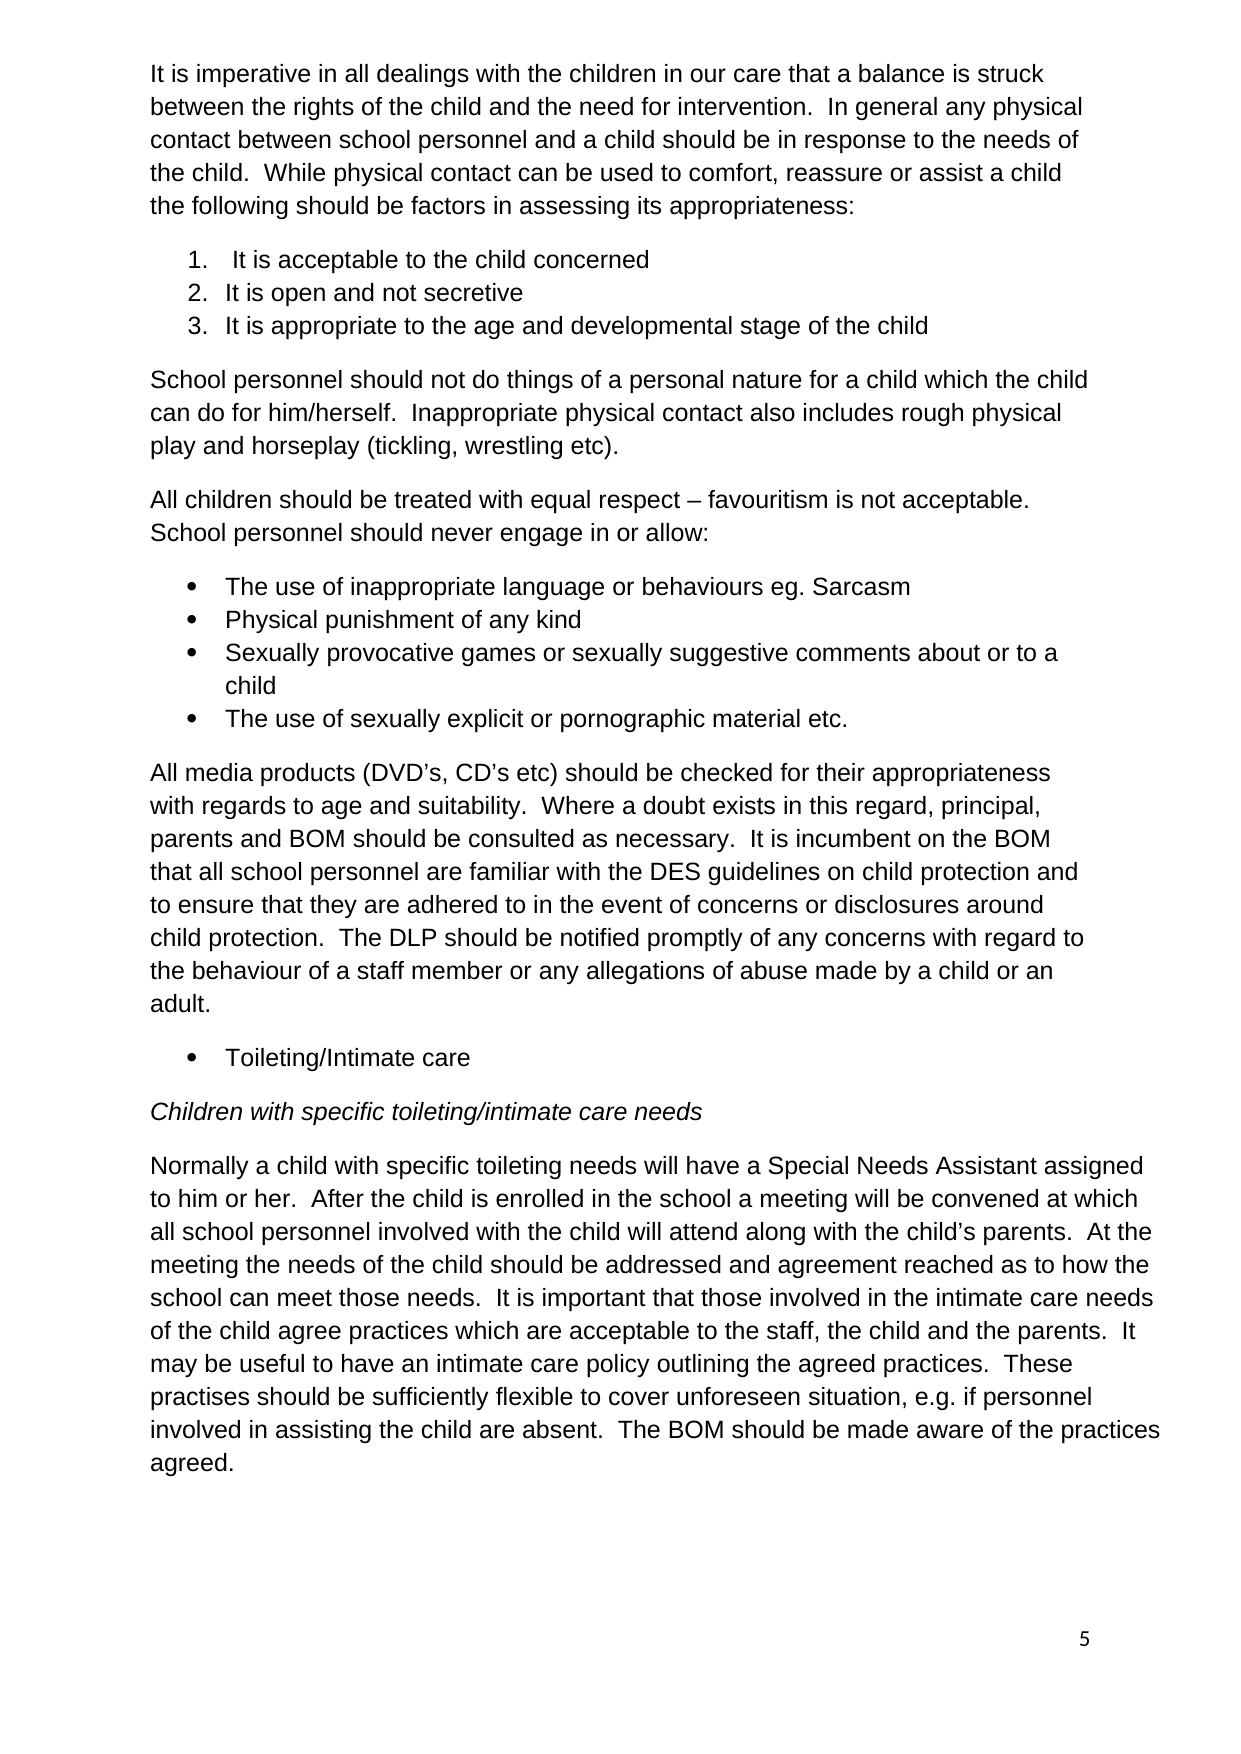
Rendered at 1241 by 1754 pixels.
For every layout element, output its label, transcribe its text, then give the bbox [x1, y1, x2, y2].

list It is appropriate to the age and developmental stage of the child [187, 311, 1090, 340]
text Normally a child with specific toileting needs will have a Special Needs Assistant assigned to him or her. After the child is enrolled in the school a meeting will be convened at which all school personnel involved with the child will attend along with the child’s parents. At the meeting the needs of the child should be addressed and agreement reached as to how the school can meet those needs. It is important that those involved in the intimate care needs of the child agree practices which are acceptable to the staff, the child and the parents. It may be useful to have an intimate care policy outlining the agreed practices. These practises should be sufficiently flexible to cover unforeseen situation, e.g. if personnel involved in assisting the child are absent. The BOM should be made aware of the practices agreed. [150, 1151, 1169, 1477]
text It is imperative in all dealings with the children in our care that a balance is struck between the rights of the child and the need for intervention. In general any physical contact between school personnel and a child should be in response to the needs of the child. While physical contact can be used to comfort, reassure or assist a child the following should be factors in assessing its appropriateness: [150, 59, 1090, 220]
list Toileting/Intimate care [187, 1043, 1090, 1072]
list It is acceptable to the child concerned [187, 245, 1090, 274]
text All children should be treated with equal respect – favouritism is not acceptable. School personnel should never engage in or allow: [150, 485, 1090, 547]
list The use of inappropriate language or behaviours eg. Sarcasm [187, 572, 1090, 601]
list It is open and not secretive [187, 278, 1090, 307]
list Physical punishment of any kind [187, 605, 1090, 634]
text Children with specific toileting/intimate care needs [150, 1097, 1090, 1126]
text School personnel should not do things of a personal nature for a child which the child can do for him/herself. Inappropriate physical contact also includes rough physical play and horseplay (tickling, wrestling etc). [150, 365, 1090, 460]
list Sexually provocative games or sexually suggestive comments about or to a child [187, 638, 1090, 700]
text All media products (DVD’s, CD’s etc) should be checked for their appropriateness with regards to age and suitability. Where a doubt exists in this regard, principal, parents and BOM should be consulted as necessary. It is incumbent on the BOM that all school personnel are familiar with the DES guidelines on child protection and to ensure that they are adhered to in the event of concerns or disclosures around child protection. The DLP should be notified promptly of any concerns with regard to the behaviour of a staff member or any allegations of abuse made by a child or an adult. [150, 758, 1090, 1018]
list The use of sexually explicit or pornographic material etc. [187, 704, 1090, 733]
